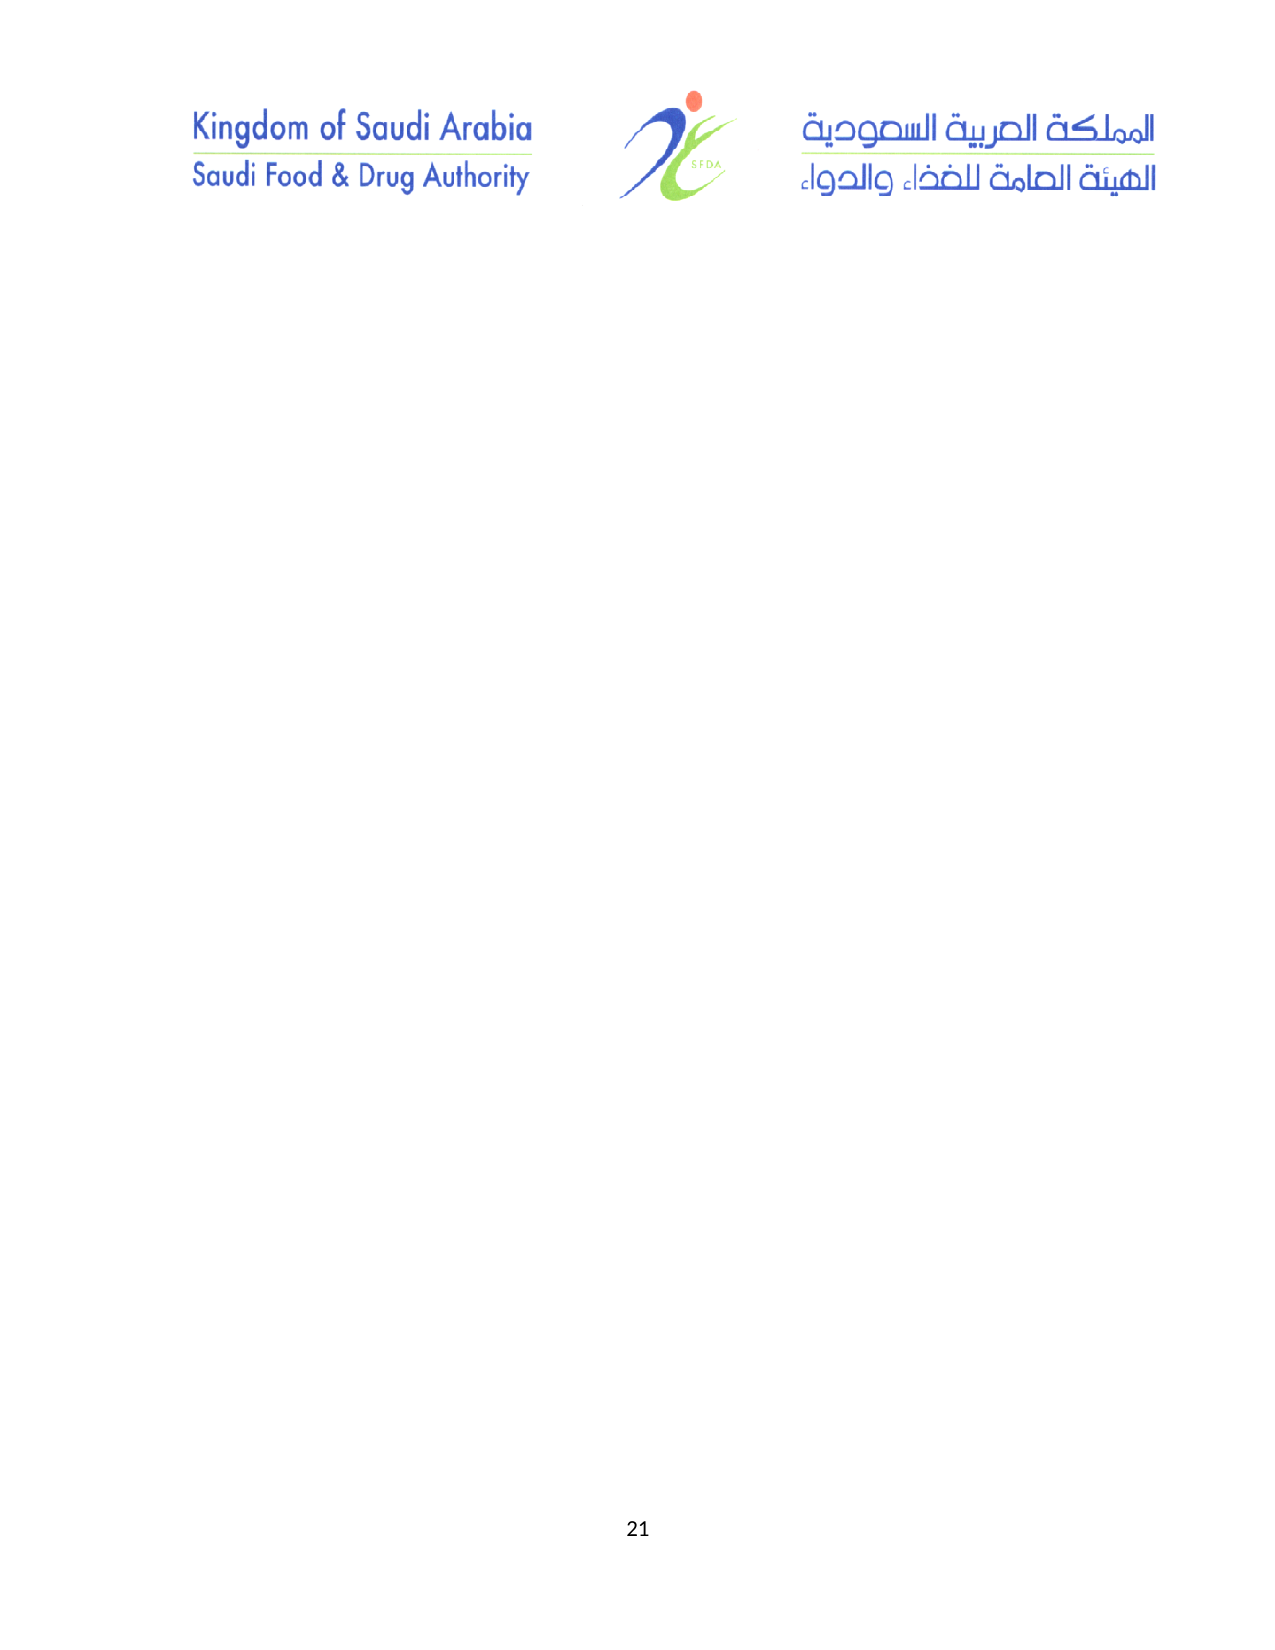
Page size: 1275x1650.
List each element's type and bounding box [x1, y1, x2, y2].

picture [187, 75, 1161, 207]
